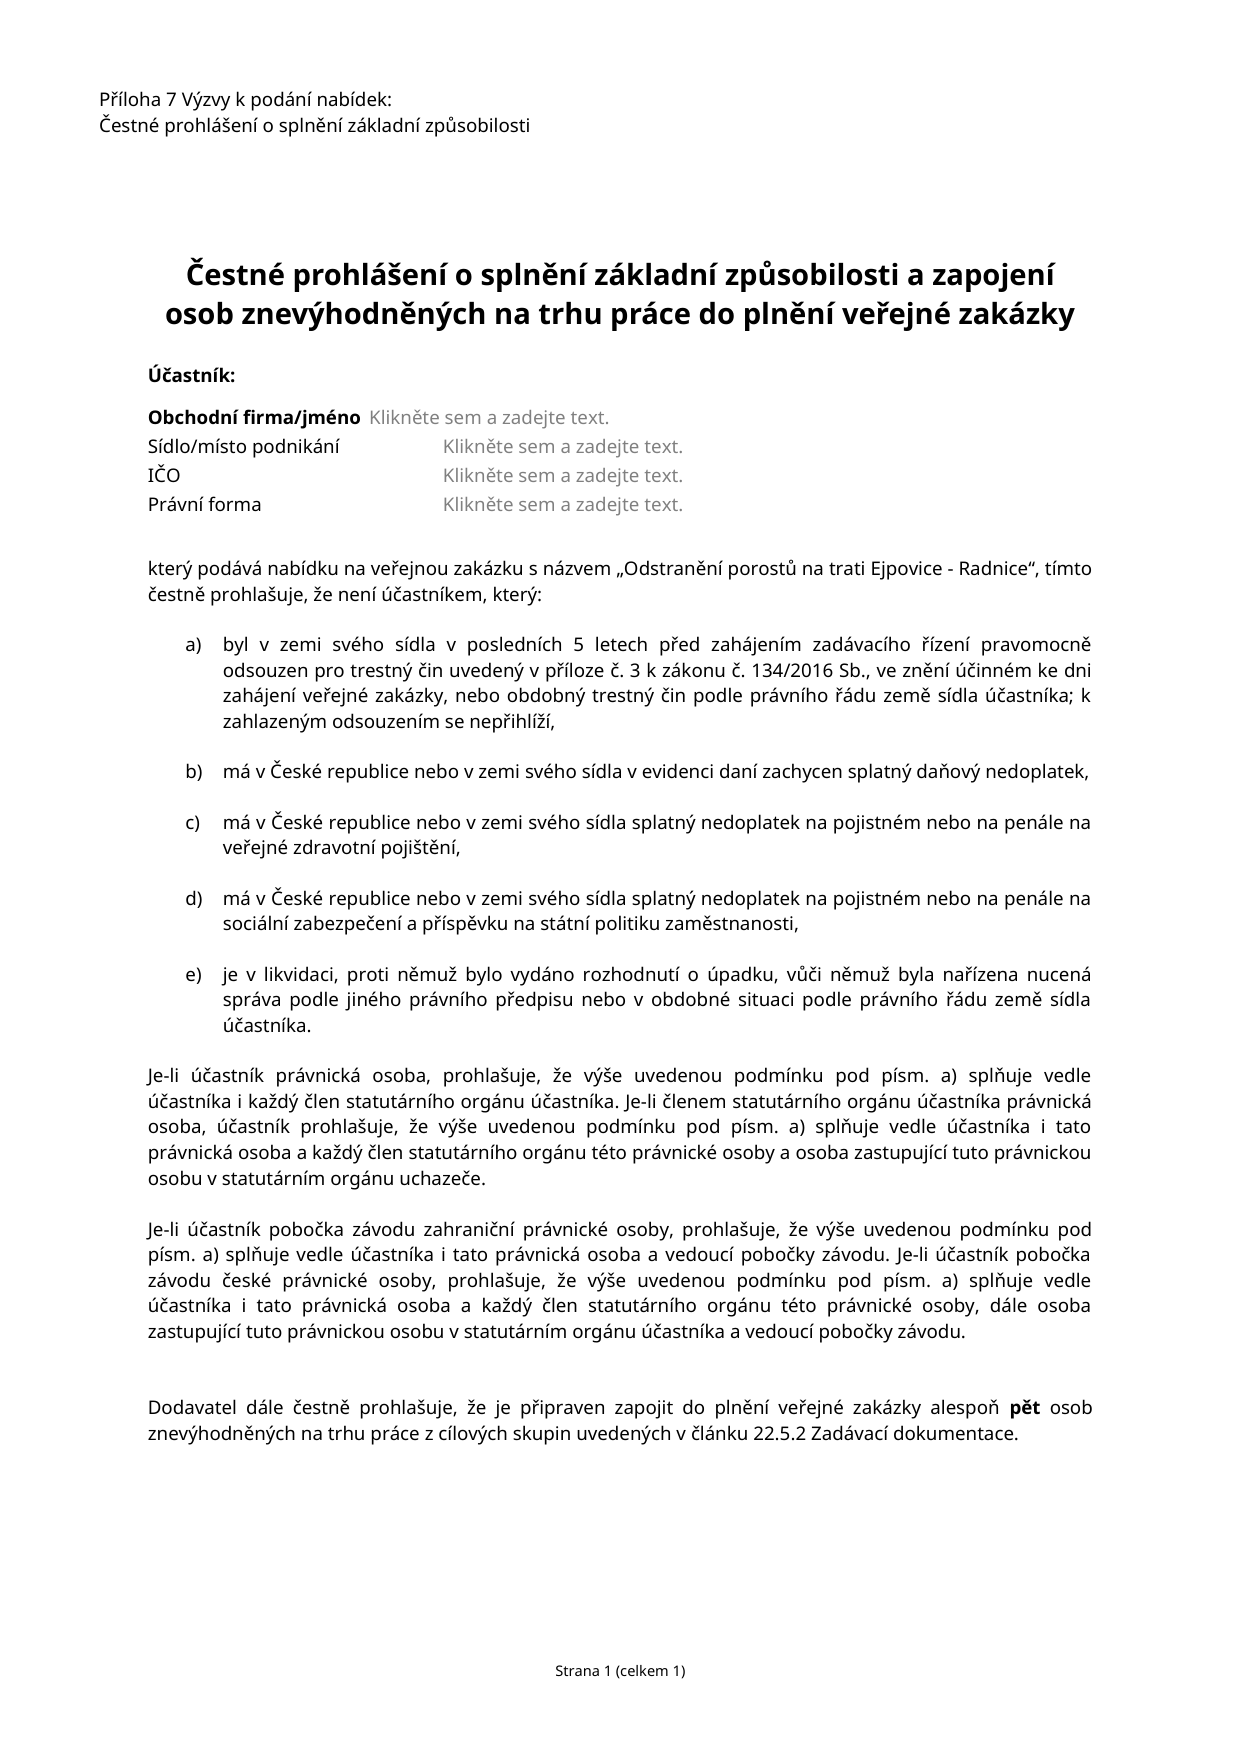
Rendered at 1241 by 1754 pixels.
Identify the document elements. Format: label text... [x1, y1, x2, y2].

text Dodavatel dále čestně prohlašuje, že je připraven zapojit do plnění veřejné zakázky alespoň pět osob znevýhodněných na trhu práce z cílových skupin uvedených v článku 22.5.2 Zadávací dokumentace. [148, 1394, 1093, 1446]
text Je-li účastník pobočka závodu zahraniční právnické osoby, prohlašuje, že výše uvedenou podmínku pod písm. a) splňuje vedle účastníka i tato právnická osoba a vedoucí pobočky závodu. Je-li účastník pobočka závodu české právnické osoby, prohlašuje, že výše uvedenou podmínku pod písm. a) splňuje vedle účastníka i tato právnická osoba a každý člen statutárního orgánu této právnické osoby, dále osoba zastupující tuto právnickou osobu v statutárním orgánu účastníka a vedoucí pobočky závodu. [148, 1216, 1093, 1343]
text který podává nabídku na veřejnou zakázku s názvem „Odstranění porostů na trati Ejpovice - Radnice“, tímto čestně prohlašuje, že není účastníkem, který: [148, 556, 1093, 607]
list má v České republice nebo v zemi svého sídla v evidenci daní zachycen splatný daňový nedoplatek, [185, 759, 1093, 784]
text IČO [148, 459, 1093, 488]
text Obchodní firma/jméno [148, 402, 1093, 431]
list je v likvidaci, proti němuž bylo vydáno rozhodnutí o úpadku, vůči němuž byla nařízena nucená správa podle jiného právního předpisu nebo v obdobné situaci podle právního řádu země sídla účastníka. [185, 961, 1093, 1038]
title Čestné prohlášení o splnění základní způsobilosti a zapojení osob znevýhodněných na trhu práce do plnění veřejné zakázky [148, 254, 1093, 333]
list má v České republice nebo v zemi svého sídla splatný nedoplatek na pojistném nebo na penále na veřejné zdravotní pojištění, [185, 809, 1093, 860]
list má v České republice nebo v zemi svého sídla splatný nedoplatek na pojistném nebo na penále na sociální zabezpečení a příspěvku na státní politiku zaměstnanosti, [185, 885, 1093, 936]
text Účastník: [148, 358, 1093, 389]
text Je-li účastník právnická osoba, prohlašuje, že výše uvedenou podmínku pod písm. a) splňuje vedle účastníka i každý člen statutárního orgánu účastníka. Je-li členem statutárního orgánu účastníka právnická osoba, účastník prohlašuje, že výše uvedenou podmínku pod písm. a) splňuje vedle účastníka i tato právnická osoba a každý člen statutárního orgánu této právnické osoby a osoba zastupující tuto právnickou osobu v statutárním orgánu uchazeče. [148, 1063, 1093, 1190]
list byl v zemi svého sídla v posledních 5 letech před zahájením zadávacího řízení pravomocně odsouzen pro trestný čin uvedený v příloze č. 3 k zákonu č. 134/2016 Sb., ve znění účinném ke dni zahájení veřejné zakázky, nebo obdobný trestný čin podle právního řádu země sídla účastníka; k zahlazeným odsouzením se nepřihlíží, [185, 632, 1093, 734]
text Právní forma [148, 488, 1093, 517]
text Sídlo/místo podnikání [148, 431, 1093, 459]
